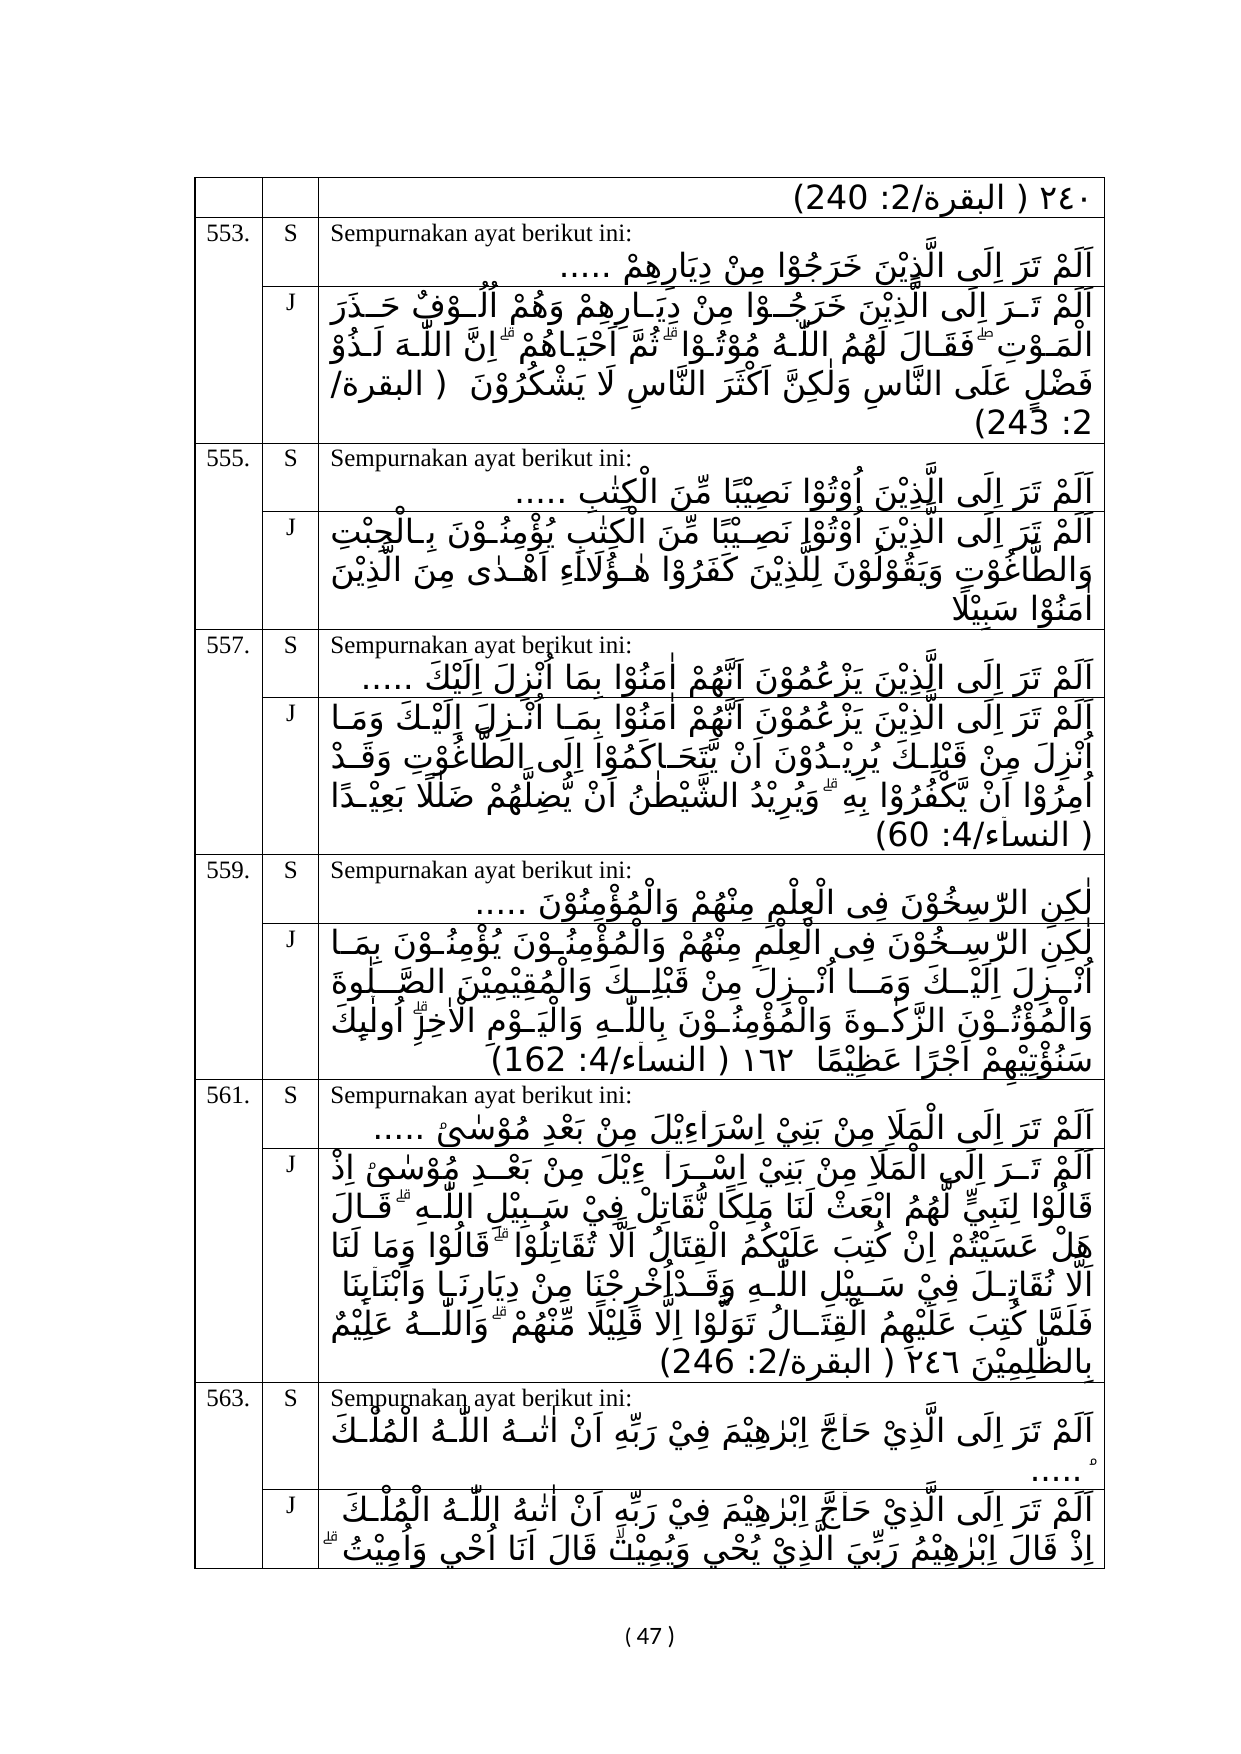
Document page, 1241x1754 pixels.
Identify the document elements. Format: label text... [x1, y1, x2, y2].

table_cell Sempurnakan ayat berikut ini: اَلَمْ تَرَ اِلَى الَّذِيْنَ يَزْعُمُوْنَ اَنَّهُمْ اٰمَنُوْا بِمَا اُنْزِلَ اِلَيْكَ ..... [319, 630, 1104, 697]
table_cell S [263, 1383, 318, 1489]
table_cell J [263, 178, 318, 217]
table_cell Sempurnakan ayat berikut ini: اَلَمْ تَرَ اِلَى الْمَلَاِ مِنْ بَنِيْ اِسْرَاۤءِيْلَ مِنْ بَعْدِ مُوْسٰىۘ ..... [319, 1080, 1104, 1148]
table_cell لٰكِنِ الرّٰسِخُوْنَ فِى الْعِلْمِ مِنْهُمْ وَالْمُؤْمِنُوْنَ يُؤْمِنُوْنَ بِمَا اُنْزِلَ اِلَيْكَ وَمَا اُنْزِلَ مِنْ قَبْلِكَ وَالْمُقِيْمِيْنَ الصَّلٰوةَ وَالْمُؤْتُوْنَ الزَّكٰوةَ وَالْمُؤْمِنُوْنَ بِاللّٰهِ وَالْيَوْمِ الْاٰخِرِۗ اُولٰۤىِٕكَ سَنُؤْتِيْهِمْ اَجْرًا عَظِيْمًا ١٦٢ ( النساۤء/4: 162) [319, 924, 1104, 1079]
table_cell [319, 1490, 1104, 1568]
table_cell اَلَمْ تَرَ اِلَى الْمَلَاِ مِنْ بَنِيْ اِسْرَاۤءِيْلَ مِنْ بَعْدِ مُوْسٰىۘ اِذْ قَالُوْا لِنَبِيٍّ لَّهُمُ ابْعَثْ لَنَا مَلِكًا نُّقَاتِلْ فِيْ سَبِيْلِ اللّٰهِ ۗ قَالَ هَلْ عَسَيْتُمْ اِنْ كُتِبَ عَلَيْكُمُ الْقِتَالُ اَلَّا تُقَاتِلُوْا ۗ قَالُوْا وَمَا لَنَا اَلَّا نُقَاتِلَ فِيْ سَبِيْلِ اللّٰهِ وَقَدْاُخْرِجْنَا مِنْ دِيَارِنَا وَاَبْنَاۤىِٕنَا ۗ فَلَمَّا كُتِبَ عَلَيْهِمُ الْقِتَالُ تَوَلَّوْا اِلَّا قَلِيْلًا مِّنْهُمْ ۗ وَاللّٰهُ عَلِيْمٌ بِالظّٰلِمِيْنَ ٢٤٦ ( البقرة/2: 246) [319, 1149, 1104, 1382]
table_cell [196, 855, 262, 1079]
table_cell [196, 630, 262, 854]
table_cell [196, 218, 262, 442]
table_cell Sempurnakan ayat berikut ini: اَلَمْ تَرَ اِلَى الَّذِيْ حَاۤجَّ اِبْرٰهِيْمَ فِيْ رَبِّهِ اَنْ اٰتٰىهُ اللّٰهُ الْمُلْكَ ۘ ..... [319, 1383, 1104, 1489]
table_cell [196, 1383, 262, 1568]
table_cell اَلَمْ تَرَ اِلَى الَّذِيْنَ خَرَجُوْا مِنْ دِيَارِهِمْ وَهُمْ اُلُوْفٌ حَذَرَ الْمَوْتِ ۖ فَقَالَ لَهُمُ اللّٰهُ مُوْتُوْا ۗ ثُمَّ اَحْيَاهُمْ ۗ اِنَّ اللّٰهَ لَذُوْ فَضْلٍ عَلَى النَّاسِ وَلٰكِنَّ اَكْثَرَ النَّاسِ لَا يَشْكُرُوْنَ ( البقرة/2: 243) [319, 287, 1104, 442]
table_cell S [263, 855, 318, 923]
table_cell S [263, 218, 318, 286]
table_cell اَلَمْ تَرَ اِلَى الَّذِيْنَ يَزْعُمُوْنَ اَنَّهُمْ اٰمَنُوْا بِمَا اُنْزِلَ اِلَيْكَ وَمَا اُنْزِلَ مِنْ قَبْلِكَ يُرِيْدُوْنَ اَنْ يَّتَحَاكَمُوْا اِلَى الطَّاغُوْتِ وَقَدْ اُمِرُوْا اَنْ يَّكْفُرُوْا بِهِ ۗ وَيُرِيْدُ الشَّيْطٰنُ اَنْ يُّضِلَّهُمْ ضَلٰلًا بَعِيْدًا ( النساۤء/4: 60) [319, 698, 1104, 854]
table_cell اَلَمْ تَرَ اِلَى الَّذِيْنَ اُوْتُوْا نَصِيْبًا مِّنَ الْكِتٰبِ يُؤْمِنُوْنَ بِالْجِبْتِ وَالطَّاغُوْتِ وَيَقُوْلُوْنَ لِلَّذِيْنَ كَفَرُوْا هٰؤُلَاۤءِ اَهْدٰى مِنَ الَّذِيْنَ اٰمَنُوْا سَبِيْلًا [319, 512, 1104, 629]
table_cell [319, 178, 1104, 217]
table_cell J [263, 1149, 318, 1382]
table_cell Sempurnakan ayat berikut ini: لٰكِنِ الرّٰسِخُوْنَ فِى الْعِلْمِ مِنْهُمْ وَالْمُؤْمِنُوْنَ ..... [319, 855, 1104, 923]
table_cell S [263, 1080, 318, 1148]
table_cell J [263, 512, 318, 629]
table_cell J [263, 924, 318, 1079]
table_cell [196, 1080, 262, 1382]
table_cell J [263, 287, 318, 442]
table_cell [196, 444, 262, 629]
table_cell Sempurnakan ayat berikut ini: اَلَمْ تَرَ اِلَى الَّذِيْنَ خَرَجُوْا مِنْ دِيَارِهِمْ ..... [319, 218, 1104, 286]
table_cell J [263, 698, 318, 854]
table_cell S [263, 444, 318, 511]
table_cell J [263, 1490, 318, 1568]
table_cell Sempurnakan ayat berikut ini: اَلَمْ تَرَ اِلَى الَّذِيْنَ اُوْتُوْا نَصِيْبًا مِّنَ الْكِتٰبِ ..... [319, 444, 1104, 511]
table_cell S [263, 630, 318, 697]
